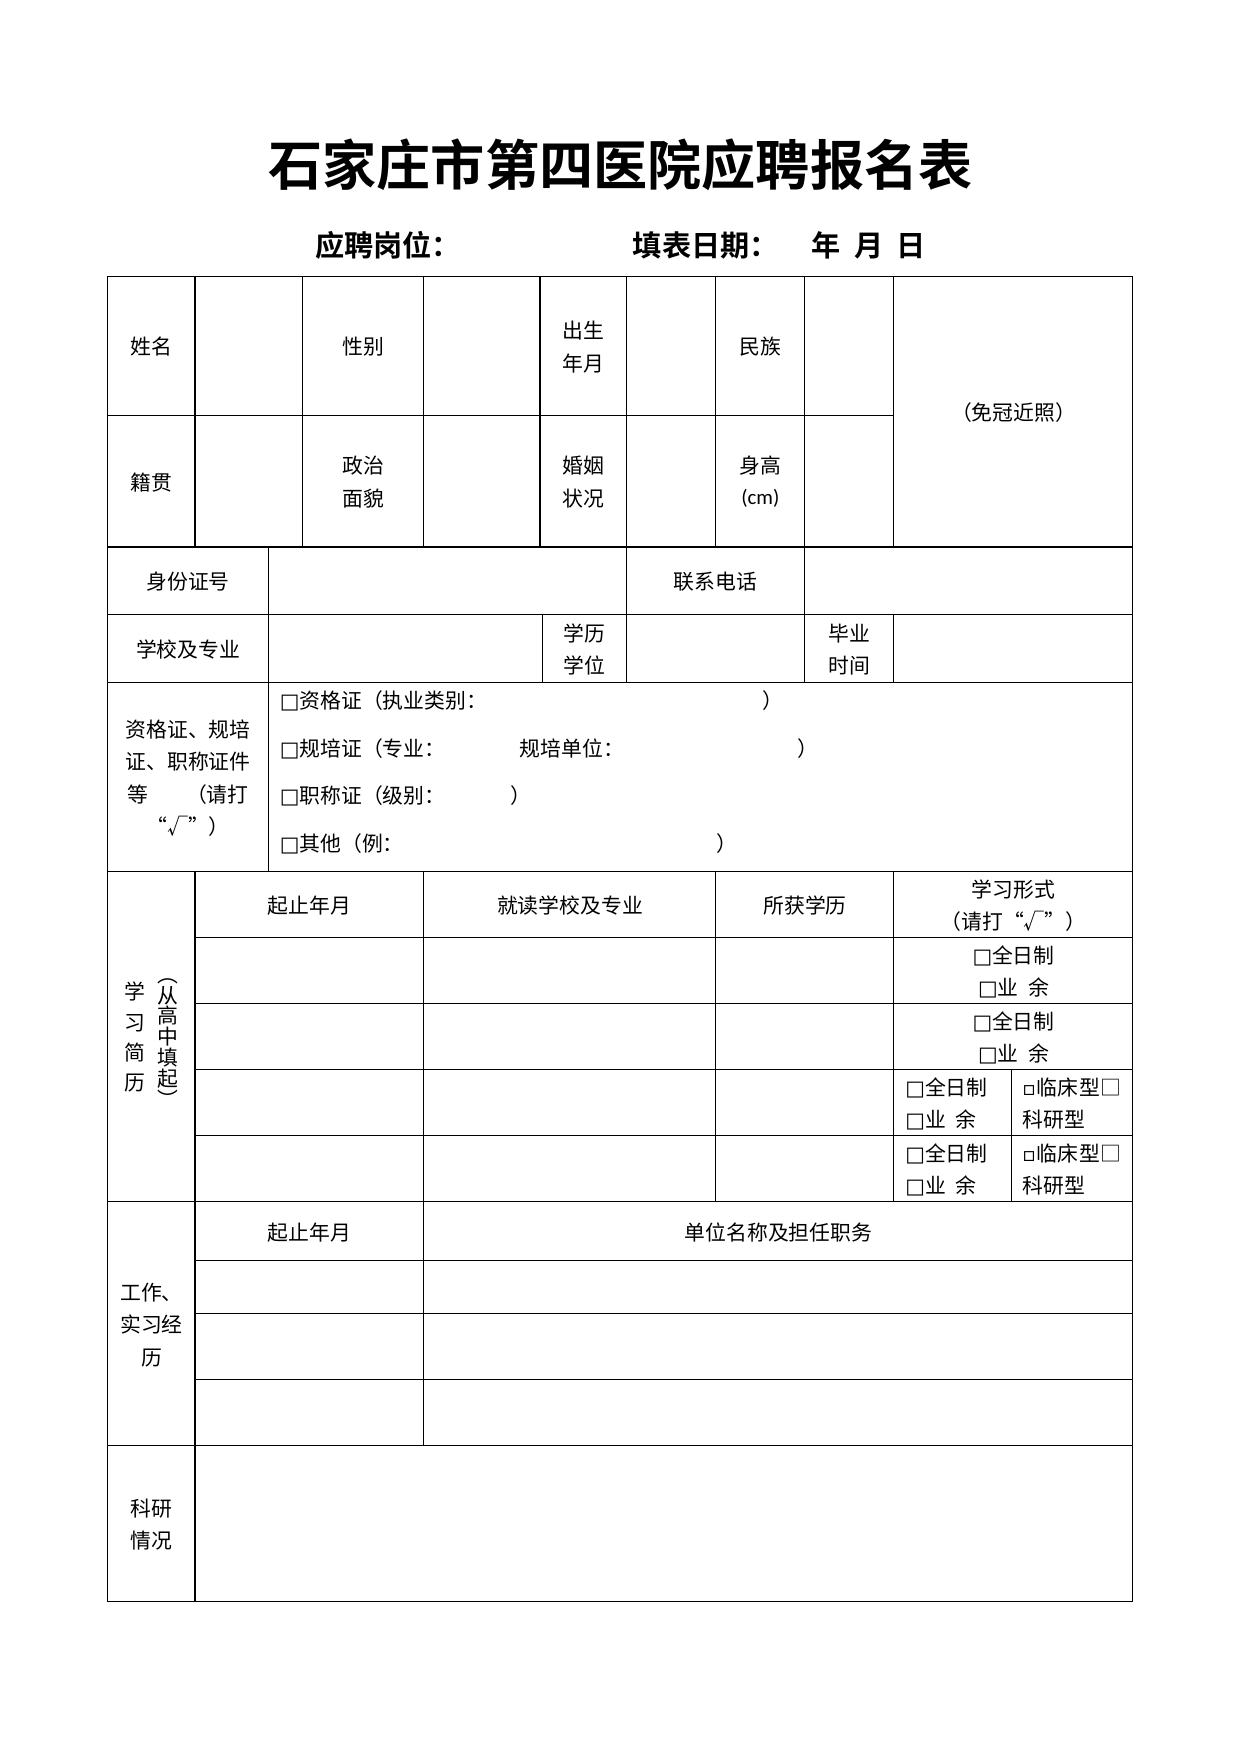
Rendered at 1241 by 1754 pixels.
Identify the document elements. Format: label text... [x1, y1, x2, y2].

table_cell [716, 1070, 893, 1135]
table_header [424, 277, 539, 415]
table_cell [196, 1004, 423, 1069]
table_cell □临床型□科研型 [1012, 1136, 1132, 1201]
table_cell 籍贯 [108, 416, 194, 546]
table_cell [424, 1004, 715, 1069]
table_cell [627, 416, 715, 546]
table_cell 学习形式 （请打“√”） [894, 872, 1132, 937]
table_cell [424, 1070, 715, 1135]
table_cell [196, 416, 302, 546]
table_cell [805, 548, 1132, 614]
table_cell [196, 1070, 423, 1135]
table_cell 资格证、规培证、职称证件等 （请打“√”） [108, 683, 268, 871]
table_cell [269, 548, 626, 614]
table_cell [196, 1314, 423, 1379]
table_cell 毕业 时间 [805, 615, 893, 682]
table_cell 身份证号 [108, 548, 268, 614]
table_header 性别 [303, 277, 423, 415]
table_cell □临床型□科研型 [1012, 1070, 1132, 1135]
table_cell 所获学历 [716, 872, 893, 937]
table_cell □全日制 □业 余 [894, 1004, 1132, 1069]
table_cell [196, 1261, 423, 1313]
table_header 出生 年月 [541, 277, 626, 415]
table_cell [627, 615, 804, 682]
table_cell [424, 1314, 1132, 1379]
table_cell 学历学位 [543, 615, 626, 682]
table_cell [196, 1136, 423, 1201]
table_cell [424, 1261, 1132, 1313]
table_cell [894, 615, 1132, 682]
table_header [196, 277, 302, 415]
table_cell [716, 938, 893, 1003]
table_header （免冠近照） [894, 277, 1132, 546]
table_header [805, 277, 893, 415]
table_cell 身高(cm) [716, 416, 804, 546]
table_cell □全日制 □业 余 [894, 1070, 1011, 1135]
table_cell [424, 938, 715, 1003]
table_cell [716, 1004, 893, 1069]
table_cell （从高中填起） 学 习 简 历 [108, 872, 194, 1201]
table_cell [424, 1136, 715, 1201]
table_cell □全日制 □业 余 [894, 1136, 1011, 1201]
table_cell [196, 1446, 1132, 1601]
table_cell [196, 1380, 423, 1445]
table_cell □全日制 □业 余 [894, 938, 1132, 1003]
table_cell [269, 615, 542, 682]
text 应聘岗位： 填表日期： 年 月 日 [187, 211, 1053, 276]
text 石家庄市第四医院应聘报名表 [187, 113, 1053, 211]
table_cell 政治 面貌 [303, 416, 423, 546]
table_cell 科研 情况 [108, 1446, 194, 1601]
table_cell □资格证（执业类别： ） □规培证（专业： 规培单位： ） □职称证（级别： ） □其他（例： ） [269, 683, 1132, 871]
table_header [627, 277, 715, 415]
table_header 姓名 [108, 277, 194, 415]
table_cell 单位名称及担任职务 [424, 1202, 1132, 1259]
table_cell 婚姻 状况 [541, 416, 626, 546]
table_cell 学校及专业 [108, 615, 268, 682]
table_cell [805, 416, 893, 546]
table_cell [716, 1136, 893, 1201]
table_cell [424, 1380, 1132, 1445]
table_cell 起止年月 [196, 872, 423, 937]
table_cell 起止年月 [196, 1202, 423, 1259]
table_cell 工作、实习经历 [108, 1202, 194, 1445]
table_cell [196, 938, 423, 1003]
table_header 民族 [716, 277, 804, 415]
table_cell 就读学校及专业 [424, 872, 715, 937]
table_cell [424, 416, 539, 546]
table_cell 联系电话 [627, 548, 804, 614]
